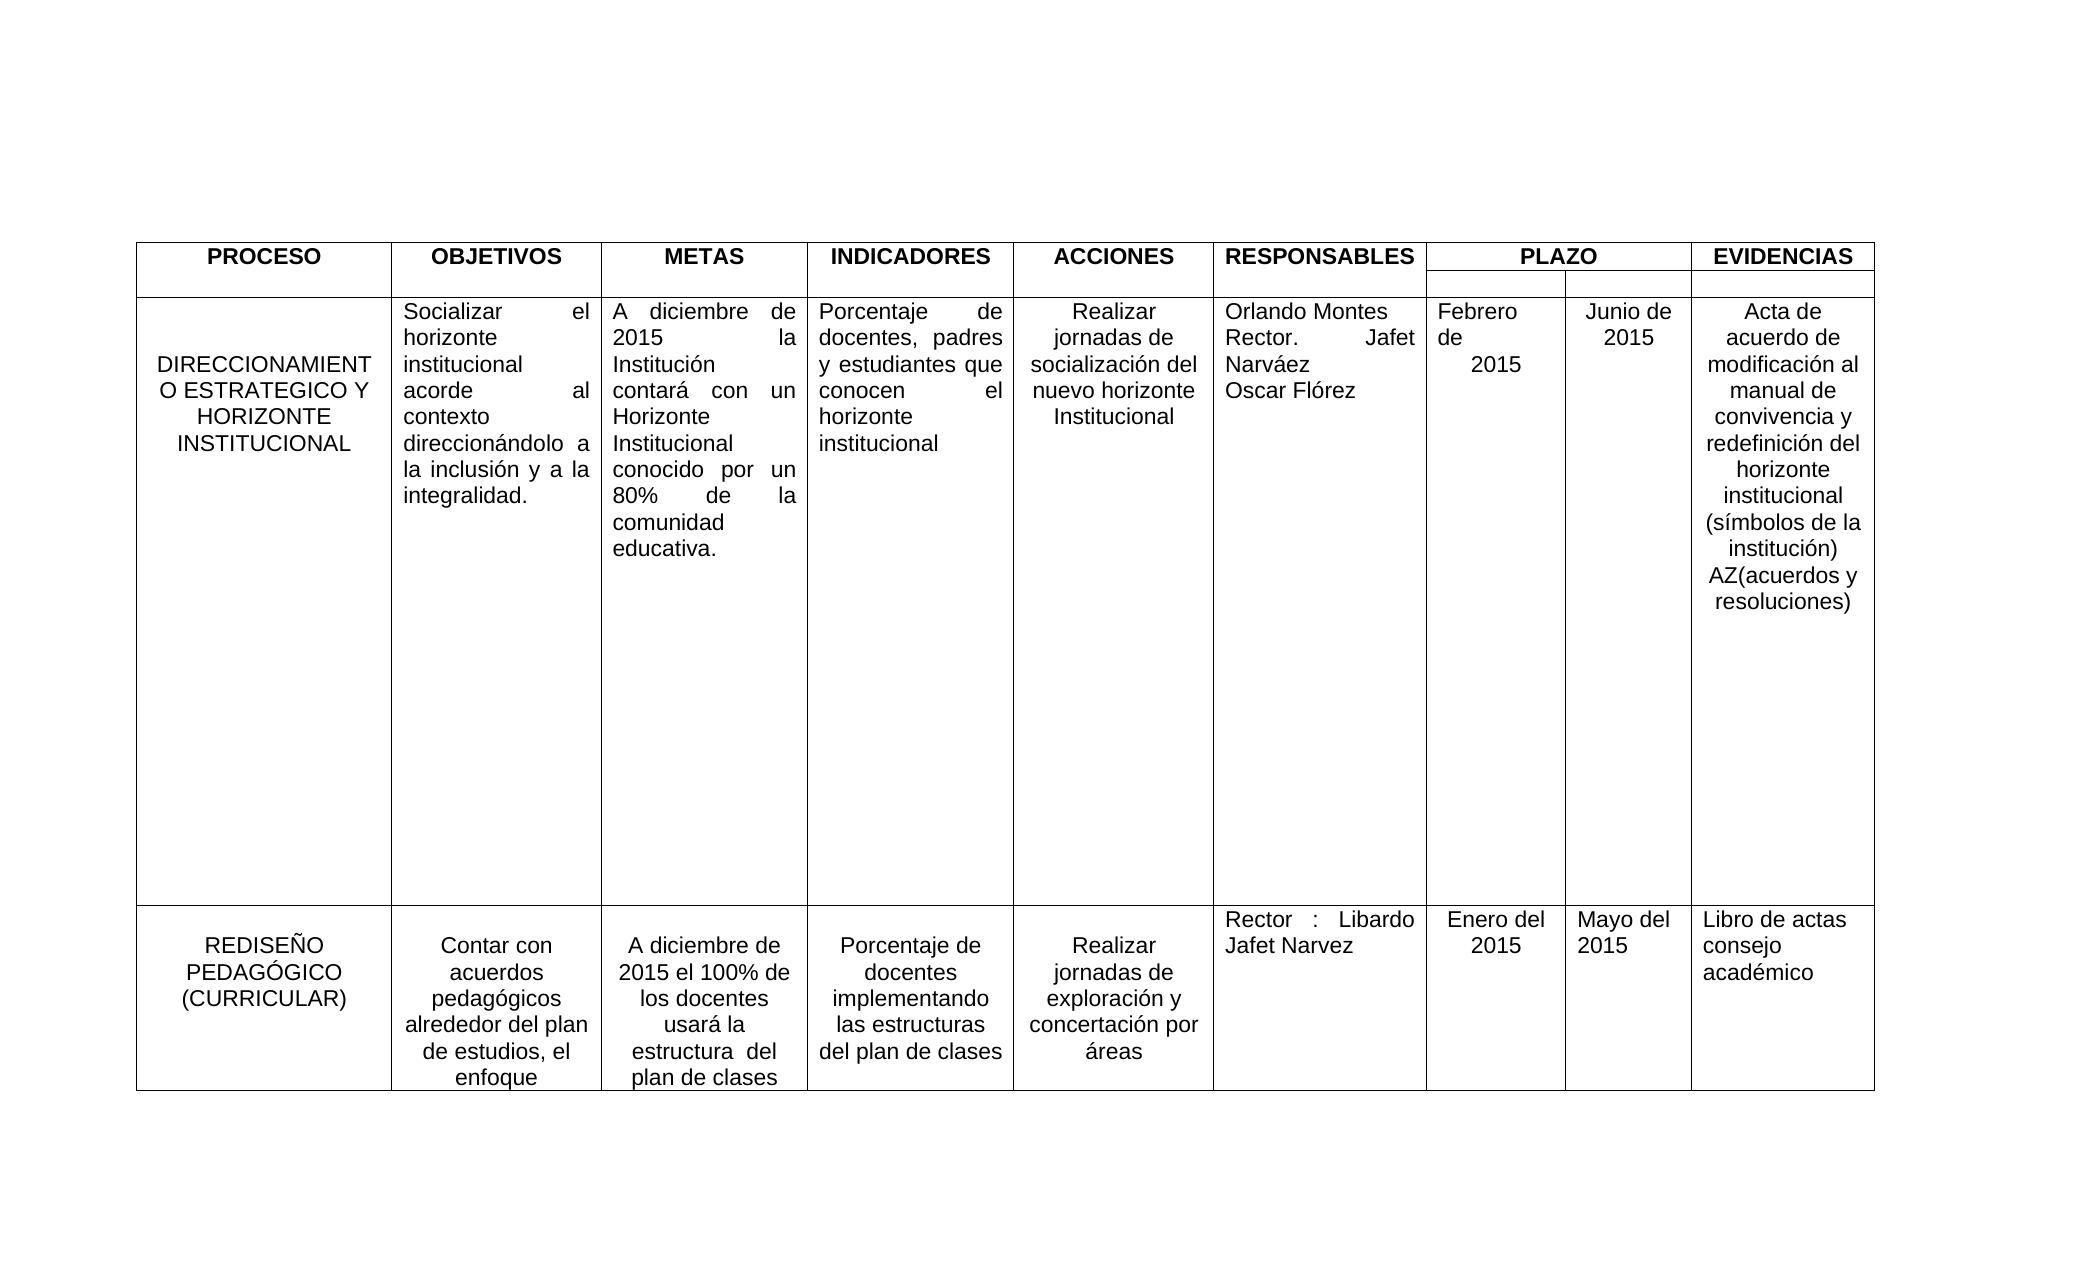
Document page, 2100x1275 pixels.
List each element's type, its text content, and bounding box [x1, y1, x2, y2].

table_header OBJETIVOS [392, 243, 601, 297]
table_cell Acta de acuerdo de modificación al manual de convivencia y redefinición del horizonte institucional (símbolos de la institución) AZ(acuerdos y resoluciones) [1692, 298, 1874, 905]
table_cell Socializar el horizonte institucional acorde al contexto direccionándolo a la inclusión y a la integralidad. [392, 298, 601, 905]
table_header PLAZO [1427, 243, 1691, 269]
table_cell Realizar jornadas de socialización del nuevo horizonte Institucional [1014, 298, 1213, 905]
table_header INDICADORES [808, 243, 1013, 297]
table_cell DIRECCIONAMIENTO ESTRATEGICO Y HORIZONTE INSTITUCIONAL [137, 298, 391, 905]
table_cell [1692, 906, 1874, 1090]
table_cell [602, 906, 807, 1090]
table_header METAS [602, 243, 807, 297]
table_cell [1014, 906, 1213, 1090]
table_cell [1214, 906, 1426, 1090]
table_cell [1427, 271, 1565, 297]
table_cell Mayo del 2015 [1566, 906, 1691, 1090]
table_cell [392, 906, 601, 1090]
table_cell A diciembre de 2015 la Institución contará con un Horizonte Institucional conocido por un 80% de la comunidad educativa. [602, 298, 807, 905]
table_cell Orlando Montes Rector. Jafet Narváez Oscar Flórez [1214, 298, 1426, 905]
table_cell Enero del 2015 [1427, 906, 1565, 1090]
table_cell Junio de 2015 [1566, 298, 1691, 905]
table_header RESPONSABLES [1214, 243, 1426, 297]
table_cell [1566, 271, 1691, 297]
table_cell Porcentaje de docentes, padres y estudiantes que conocen el horizonte institucional [808, 298, 1013, 905]
table_cell [1692, 271, 1874, 297]
table_cell Febrero de 2015 [1427, 298, 1565, 905]
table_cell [137, 906, 391, 1090]
table_header EVIDENCIAS [1692, 243, 1874, 269]
table_header ACCIONES [1014, 243, 1213, 297]
table_header PROCESO [137, 243, 391, 297]
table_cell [808, 906, 1013, 1090]
